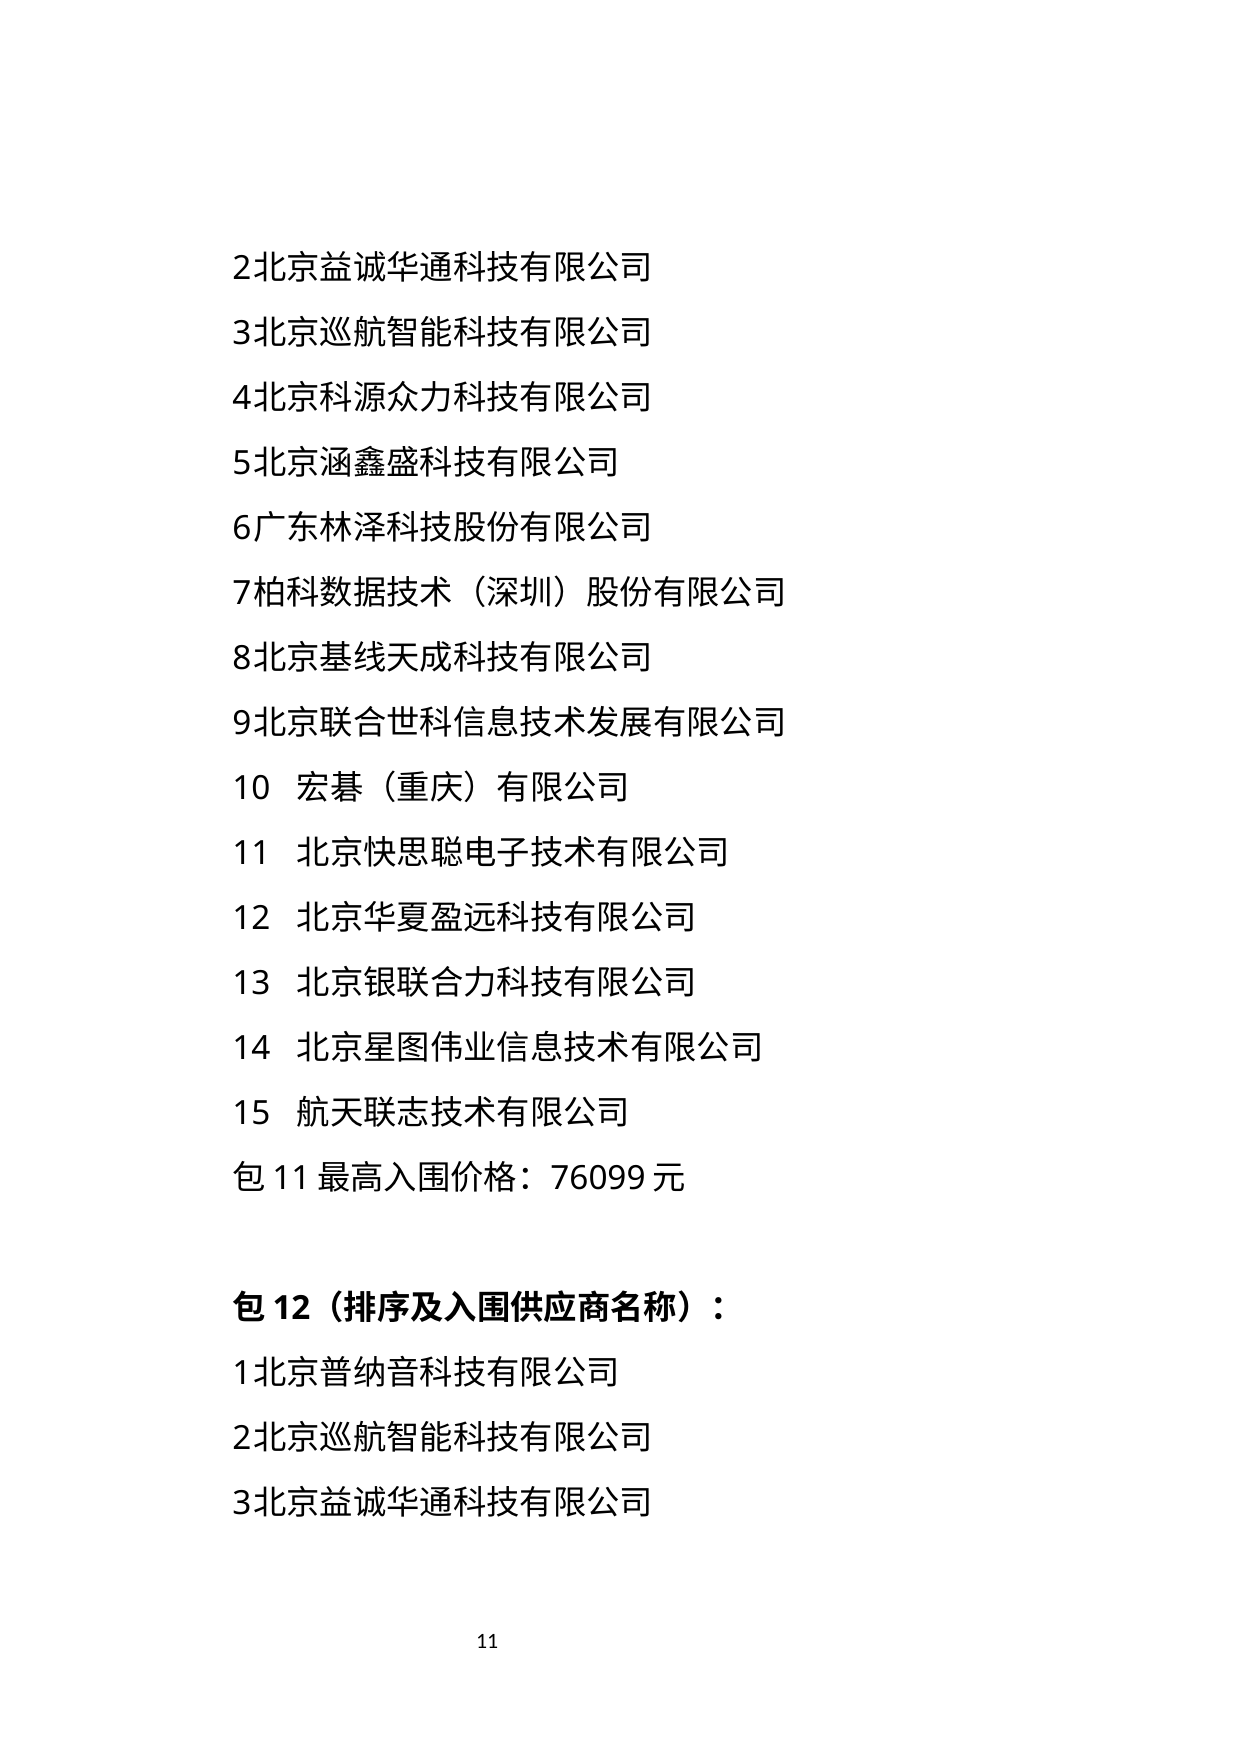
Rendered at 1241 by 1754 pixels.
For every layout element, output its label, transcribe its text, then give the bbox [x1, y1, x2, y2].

text 13 北京银联合力科技有限公司 [165, 948, 1087, 1013]
text 8 北京基线天成科技有限公司 [165, 623, 1087, 688]
text 5 北京涵鑫盛科技有限公司 [165, 428, 1087, 493]
text 11 北京快思聪电子技术有限公司 [165, 818, 1087, 883]
text 7 柏科数据技术（深圳）股份有限公司 [165, 558, 1087, 623]
text 15 航天联志技术有限公司 [165, 1078, 1087, 1143]
text 4 北京科源众力科技有限公司 [165, 363, 1087, 428]
text 3 北京益诚华通科技有限公司 [165, 1468, 1087, 1533]
text 10 宏碁（重庆）有限公司 [165, 753, 1087, 818]
text 12 北京华夏盈远科技有限公司 [165, 883, 1087, 948]
text 6 广东林泽科技股份有限公司 [165, 493, 1087, 558]
text 3 北京巡航智能科技有限公司 [165, 298, 1087, 363]
text 2 北京益诚华通科技有限公司 [165, 233, 1087, 298]
text 2 北京巡航智能科技有限公司 [165, 1403, 1087, 1468]
text 包11最高入围价格：76099元 [165, 1143, 1087, 1208]
text 包12（排序及入围供应商名称）： [165, 1273, 1087, 1338]
text 1 北京普纳音科技有限公司 [165, 1338, 1087, 1403]
text 14 北京星图伟业信息技术有限公司 [165, 1013, 1087, 1078]
text 9 北京联合世科信息技术发展有限公司 [165, 688, 1087, 753]
